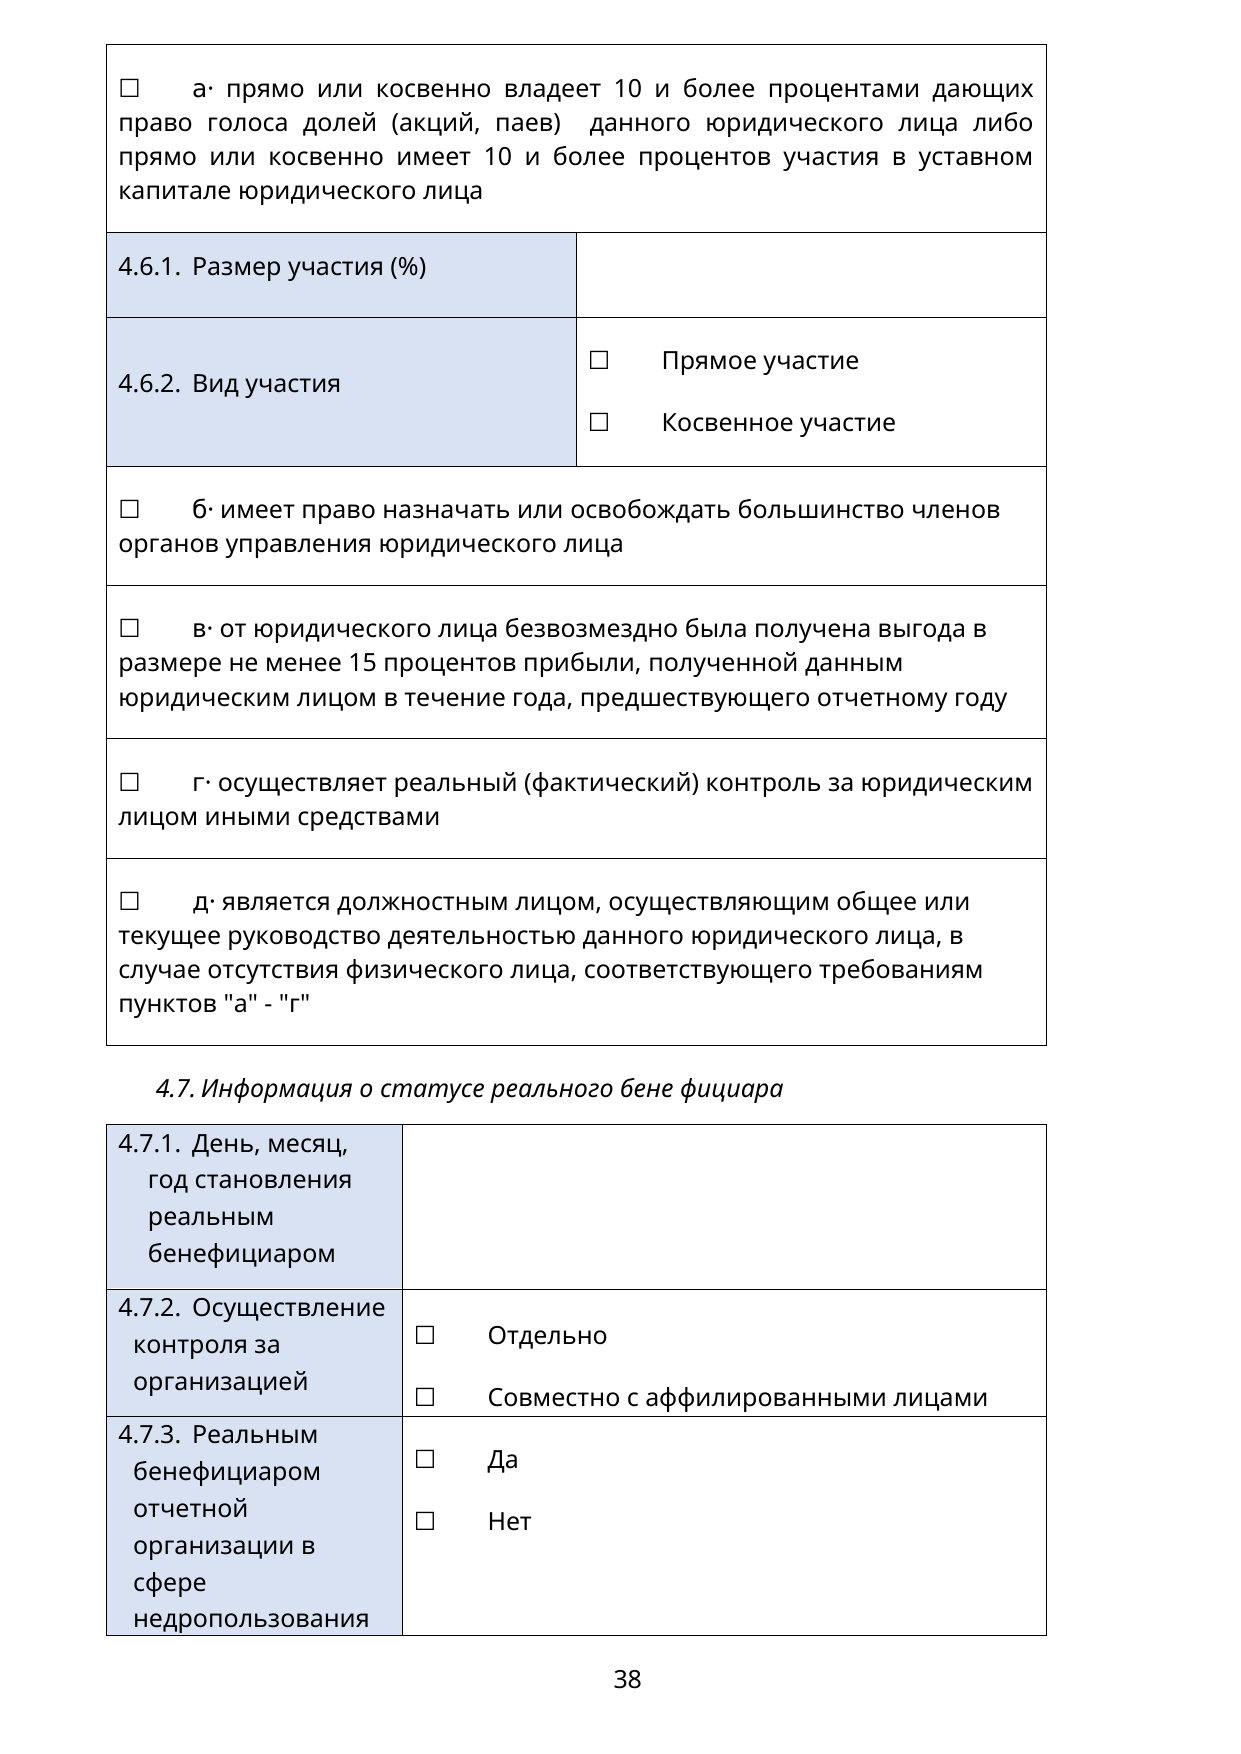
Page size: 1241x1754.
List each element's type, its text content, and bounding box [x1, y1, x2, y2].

table_cell Прямое участие Косвенное участие [577, 318, 1046, 466]
table_header День, месяц, год становления реальным бенефициаром [107, 1125, 402, 1288]
table_cell д․ является должностным лицом, осуществляющим общее или текущее руководство деятельностью данного юридического лица, в случае отсутствия физического лица, соответствующего требованиям пунктов "а" - "г" [107, 859, 1046, 1045]
table_cell Да Нет [403, 1417, 1046, 1635]
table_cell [107, 1417, 402, 1635]
table_header а․ прямо или косвенно владеет 10 и более процентами дающих право голоса долей (акций, паев) данного юридического лица либо прямо или косвенно имеет 10 и более процентов участия в уставном капитале юридического лица [107, 45, 1046, 232]
table_cell б․ имеет право назначать или освобождать большинство членов органов управления юридического лица [107, 467, 1046, 585]
table_cell Вид участия [107, 318, 576, 466]
table_cell [577, 233, 1046, 317]
table_cell в․ от юридического лица безвозмездно была получена выгода в размере не менее 15 процентов прибыли, полученной данным юридическим лицом в течение года, предшествующего отчетному году [107, 586, 1046, 738]
table_cell Отдельно Совместно с аффилированными лицами [403, 1290, 1046, 1416]
table_cell Осуществление контроля за организацией [107, 1290, 402, 1416]
table_header [403, 1125, 1046, 1288]
table_cell Размер участия (%) [107, 233, 576, 317]
table_cell г․ осуществляет реальный (фактический) контроль за юридическим лицом иными средствами [107, 739, 1046, 857]
list Информация о статусе реального бене фициара [156, 1071, 1137, 1105]
